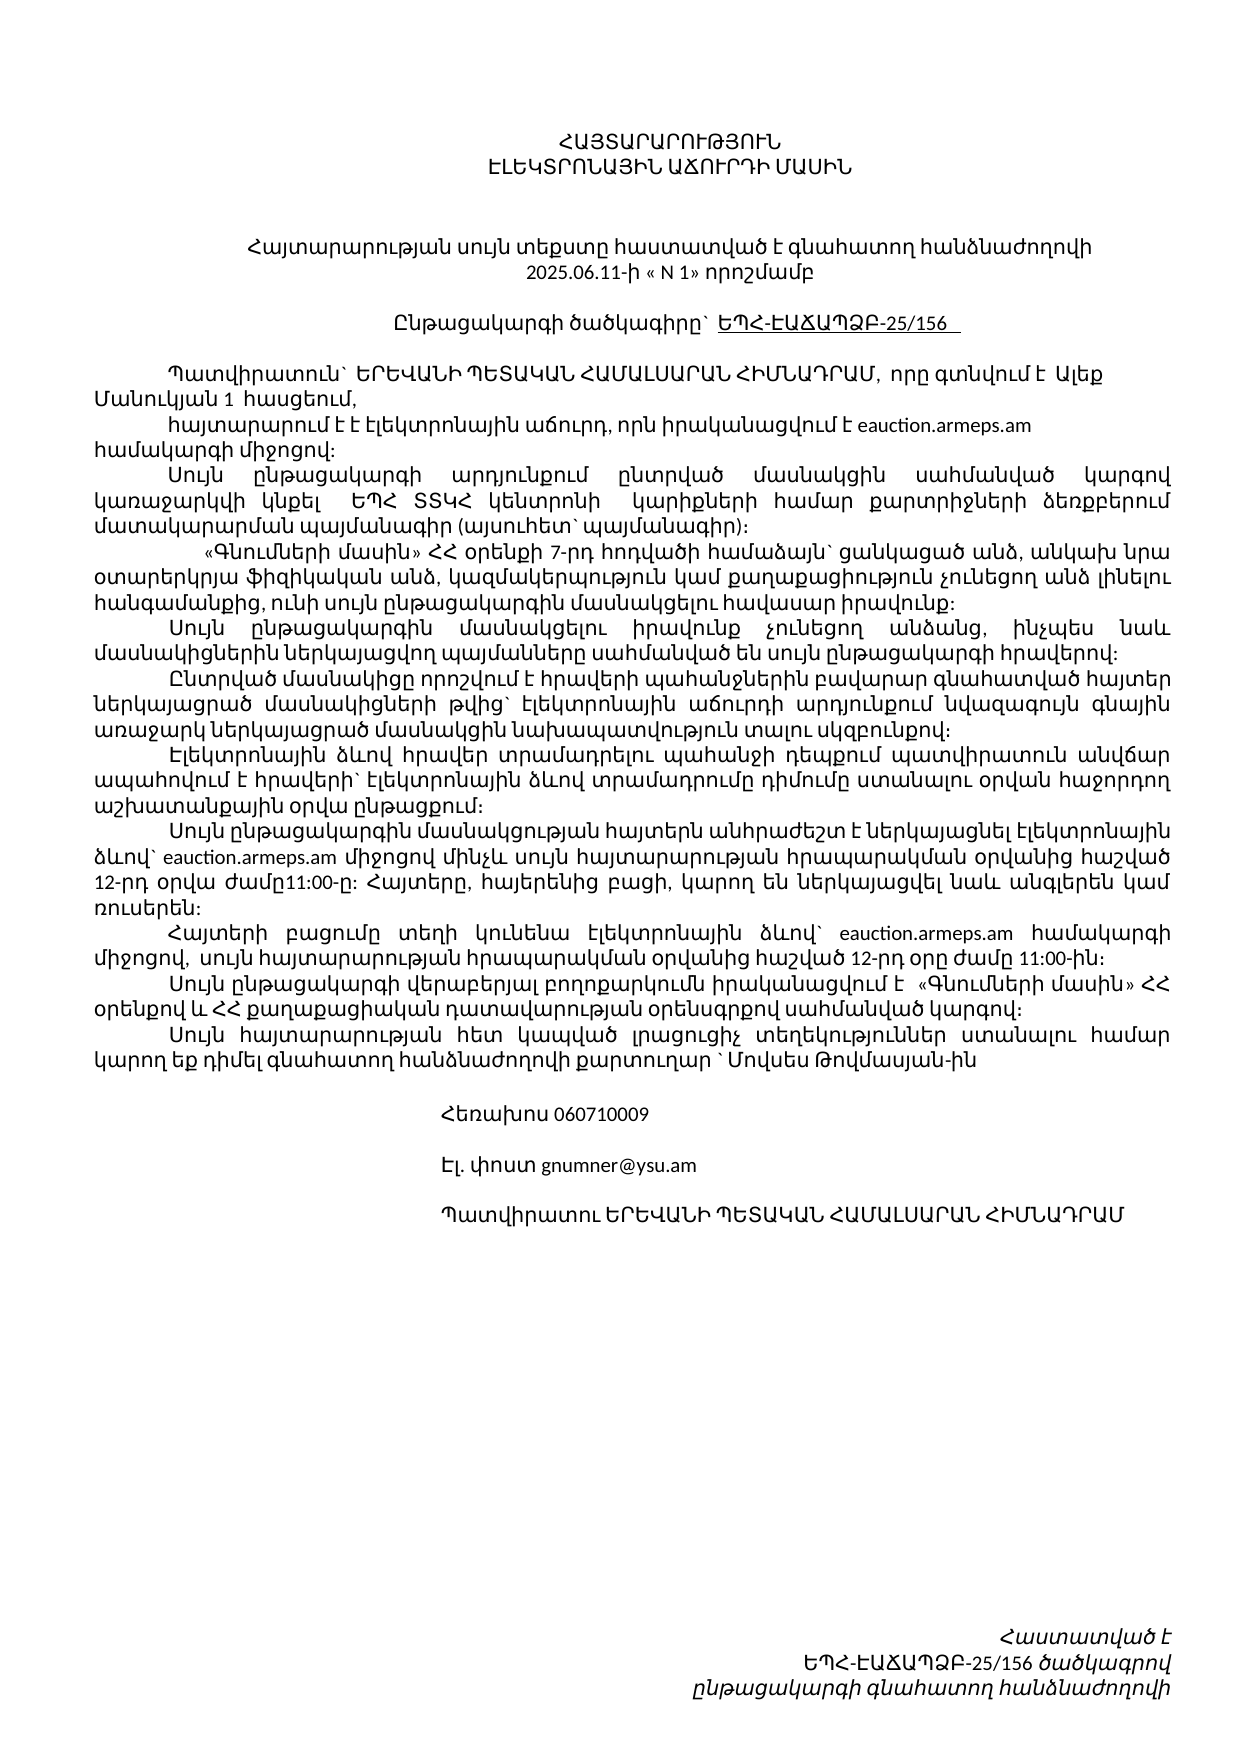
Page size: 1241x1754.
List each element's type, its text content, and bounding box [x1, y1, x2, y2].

text Պատվիրատու ԵՐԵՎԱՆԻ ՊԵՏԱԿԱՆ ՀԱՄԱԼՍԱՐԱՆ ՀԻՄՆԱԴՐԱՄ [94, 1203, 1171, 1228]
text Հաստատված է [94, 1624, 1171, 1650]
text ԵՊՀ-ԷԱՃԱՊՁԲ-25/156 ծածկագրով [94, 1650, 1171, 1675]
text Սույն ընթացակարգի վերաբերյալ բողոքարկումն իրականացվում է «Գնումների մասին» ՀՀ օրենքով և ՀՀ քաղաքացիական դատավարության օրենսգրքով սահմանված կարգով։ [94, 971, 1171, 1022]
text ԷԼԵԿՏՐՈՆԱՅԻՆ ԱՃՈՒՐԴԻ ՄԱՍԻՆ [94, 154, 1171, 180]
text 2025.06.11 -ի « N 1» որոշմամբ [94, 259, 1171, 285]
text Սույն ընթացակարգին մասնակցության հայտերն անհրաժեշտ է ներկայացնել էլեկտրոնային ձևով` eauction.armeps.am միջոցով մինչև սույն հայտարարության հրապարակման օրվանից հաշված 12-րդ օրվա ժամը11:00-ը: Հայտերը, հայերենից բացի, կարող են ներկայացվել նաև անգլերեն կամ ռուսերեն: [94, 818, 1171, 920]
text Ընթացակարգի ծածկագիրը` ԵՊՀ-ԷԱՃԱՊՁԲ-25/156 [94, 310, 1171, 336]
text Պատվիրատուն` ԵՐԵՎԱՆԻ ՊԵՏԱԿԱՆ ՀԱՄԱԼՍԱՐԱՆ ՀԻՄՆԱԴՐԱՄ, որը գտնվում է Ալեք Մանուկյան 1 հասցեում, [94, 361, 1171, 412]
text Ընտրված մասնակիցը որոշվում է հրավերի պահանջներին բավարար գնահատված հայտեր ներկայացրած մասնակիցների թվից` էլեկտրոնային աճուրդի արդյունքում նվազագույն գնային առաջարկ ներկայացրած մասնակցին նախապատվություն տալու սկզբունքով։ [94, 666, 1171, 742]
text Հայտարարության սույն տեքստը հաստատված է գնահատող հանձնաժողովի [94, 234, 1171, 259]
text Հեռախոս 060710009 [94, 1101, 1171, 1126]
text «Գնումների մասին» ՀՀ օրենքի 7-րդ հոդվածի համաձայն` ցանկացած անձ, անկախ նրա օտարերկրյա ֆիզիկական անձ, կազմակերպություն կամ քաղաքացիություն չունեցող անձ լինելու հանգամանքից, ունի սույն ընթացակարգին մասնակցելու հավասար իրավունք: [94, 539, 1171, 615]
text Սույն ընթացակարգի արդյունքում ընտրված մասնակցին սահմանված կարգով կառաջարկվի կնքել ԵՊՀ ՏՏԿՀ կենտրոնի կարիքների համար քարտրիջների ձեռքբերում մատակարարման պայմանագիր (այսուհետ` պայմանագիր)։ [94, 463, 1171, 539]
text Սույն հայտարարության հետ կապված լրացուցիչ տեղեկություններ ստանալու համար կարող եք դիմել գնահատող հանձնաժողովի քարտուղար ` Մովսես Թովմասյան-ին [94, 1022, 1171, 1073]
text Էլ. փոստ gnumner@ysu.am [94, 1152, 1171, 1177]
text ընթացակարգի գնահատող հանձնաժողովի [94, 1675, 1171, 1701]
text հայտարարում է է էլեկտրոնային աճուրդ, որն իրականացվում է eauction.armeps.am համակարգի միջոցով: [94, 412, 1171, 463]
text ՀԱՅՏԱՐԱՐՈՒԹՅՈՒՆ [94, 129, 1171, 154]
text Սույն ընթացակարգին մասնակցելու իրավունք չունեցող անձանց, ինչպես նաև մասնակիցներին ներկայացվող պայմանները սահմանված են սույն ընթացակարգի հրավերով: [94, 615, 1171, 666]
text Հայտերի բացումը տեղի կունենա էլեկտրոնային ձևով` eauction.armeps.am համակարգի միջոցով, սույն հայտարարության հրապարակման օրվանից հաշված 12-րդ օրը ժամը 11:00-ին։ [94, 920, 1171, 971]
text Էլեկտրոնային ձևով հրավեր տրամադրելու պահանջի դեպքում պատվիրատուն անվճար ապահովում է հրավերի` էլեկտրոնային ձևով տրամադրումը դիմումը ստանալու օրվան հաջորդող աշխատանքային օրվա ընթացքում։ [94, 742, 1171, 818]
